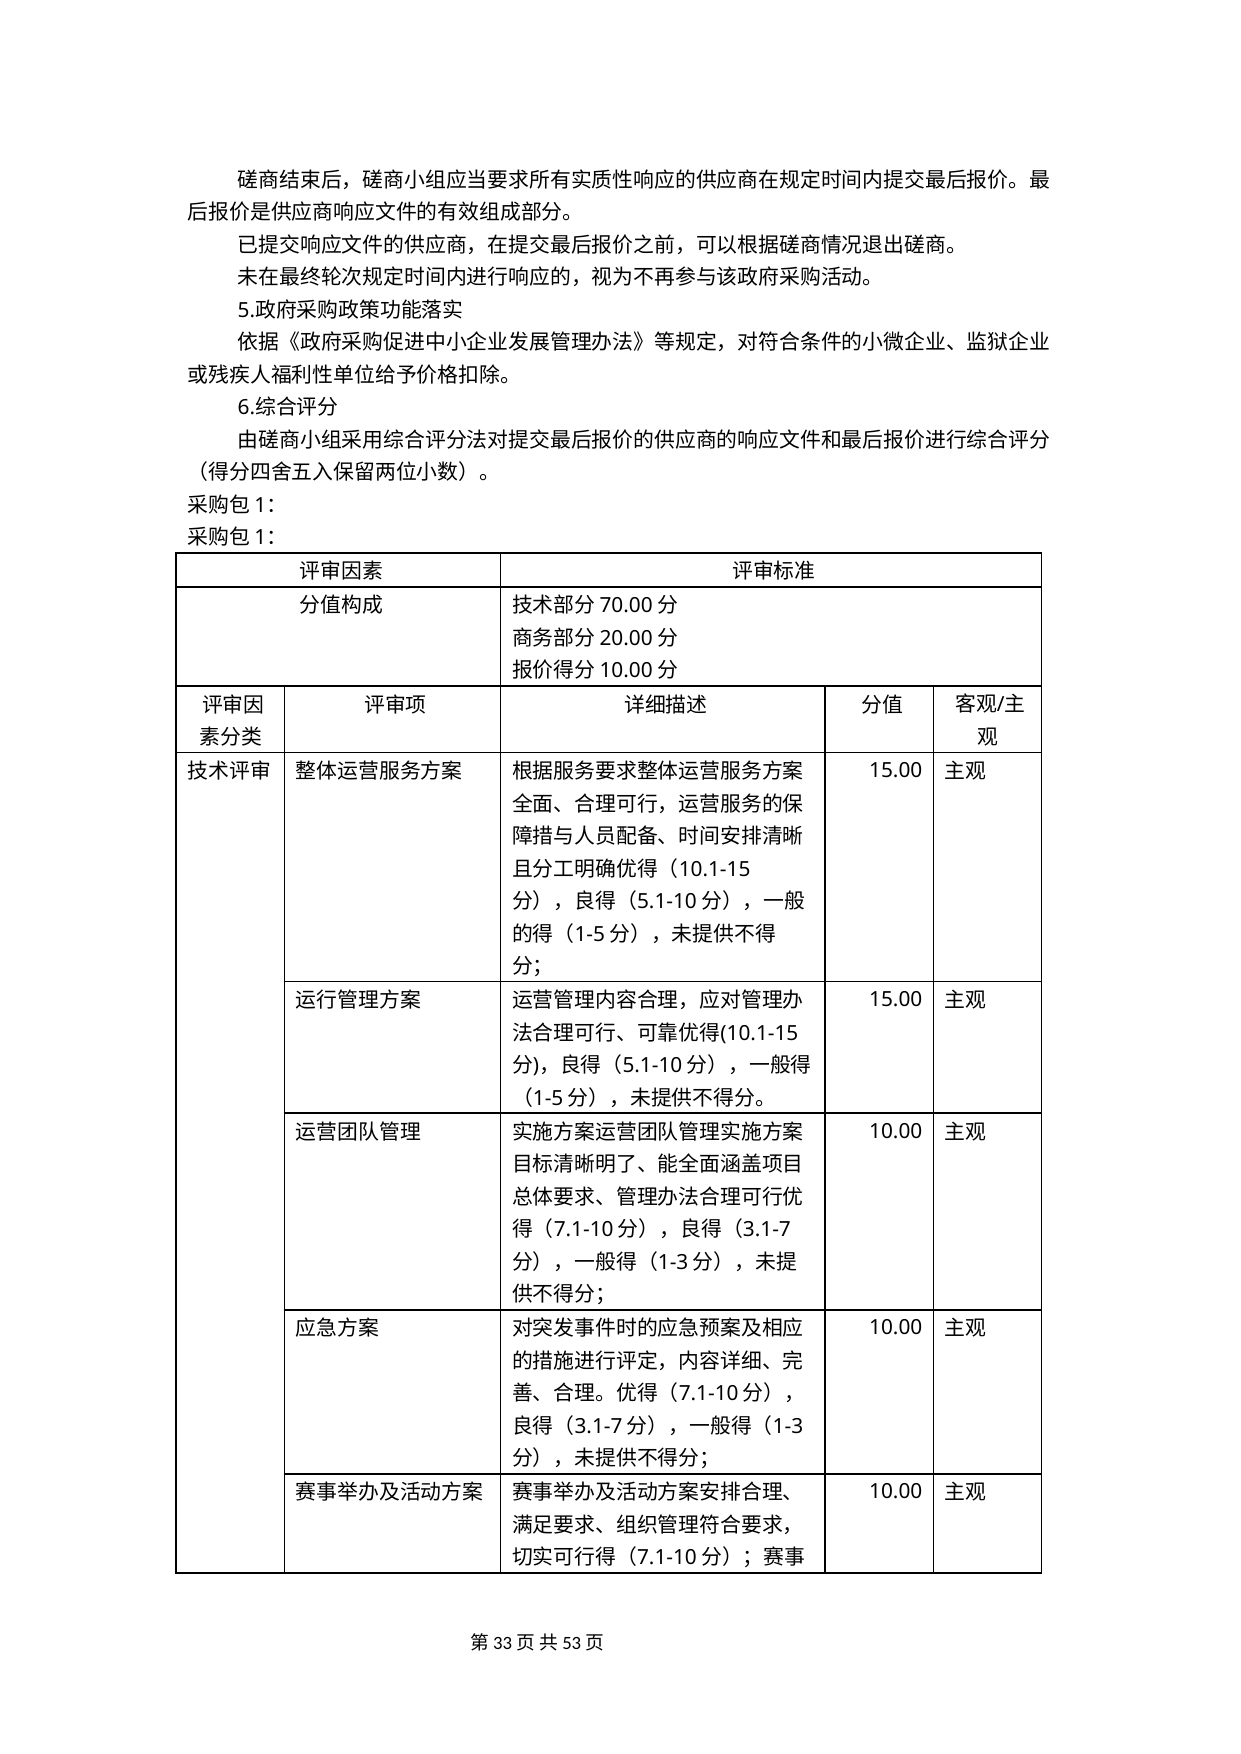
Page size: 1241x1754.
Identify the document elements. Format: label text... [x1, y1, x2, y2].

table_cell 10.00 [826, 1311, 933, 1473]
text 由磋商小组采用综合评分法对提交最后报价的供应商的响应文件和最后报价进行综合评分（得分四舍五入保留两位小数）。 [187, 422, 1053, 487]
table_cell 根据服务要求整体运营服务方案全面、合理可行，运营服务的保障措与人员配备、时间安排清晰且分工明确优得（10.1-15分），良得（5.1-10分），一般的得（1-5分），未提供不得分； [501, 753, 824, 981]
table_cell 10.00 [826, 1114, 933, 1309]
table_cell 应急方案 [285, 1311, 500, 1473]
table_cell 主观 [934, 753, 1041, 981]
table_cell 对突发事件时的应急预案及相应的措施进行评定，内容详细、完善、合理。优得（7.1-10分），良得（3.1-7分），一般得（1-3分），未提供不得分； [501, 1311, 824, 1473]
table_cell 主观 [934, 1311, 1041, 1473]
table_cell 运行管理方案 [285, 982, 500, 1112]
table_cell 技术部分70.00分 商务部分20.00分 报价得分10.00分 [501, 588, 1041, 685]
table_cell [501, 1475, 824, 1572]
table_cell 详细描述 [501, 687, 824, 752]
table_cell 运营管理内容合理，应对管理办法合理可行、可靠优得(10.1-15分)，良得（5.1-10分），一般得（1-5分），未提供不得分。 [501, 982, 824, 1112]
table_cell 主观 [934, 1475, 1041, 1572]
table_header 评审因素 [177, 554, 500, 586]
table_cell 评审因素分类 [177, 687, 284, 752]
table_cell 客观/主观 [934, 687, 1041, 752]
text 采购包1： [187, 487, 1053, 519]
text 磋商结束后，磋商小组应当要求所有实质性响应的供应商在规定时间内提交最后报价。最后报价是供应商响应文件的有效组成部分。 [187, 162, 1053, 227]
text 5.政府采购政策功能落实 [187, 292, 1053, 324]
table_cell 技术评审 [177, 753, 284, 1572]
table_cell 运营团队管理 [285, 1114, 500, 1309]
table_cell 整体运营服务方案 [285, 753, 500, 981]
text 未在最终轮次规定时间内进行响应的，视为不再参与该政府采购活动。 [187, 259, 1053, 292]
table_cell 主观 [934, 1114, 1041, 1309]
text 已提交响应文件的供应商，在提交最后报价之前，可以根据磋商情况退出磋商。 [187, 227, 1053, 259]
text 采购包1： [187, 519, 1053, 552]
table_cell 分值构成 [177, 588, 500, 685]
table_cell 赛事举办及活动方案 [285, 1475, 500, 1572]
table_cell 分值 [826, 687, 933, 752]
text 6.综合评分 [187, 389, 1053, 422]
table_cell 10.00 [826, 1475, 933, 1572]
table_cell 15.00 [826, 982, 933, 1112]
table_cell 实施方案运营团队管理实施方案目标清晰明了、能全面涵盖项目总体要求、管理办法合理可行优得（7.1-10分），良得（3.1-7分），一般得（1-3分），未提供不得分； [501, 1114, 824, 1309]
table_header 评审标准 [501, 554, 1041, 586]
table_cell 15.00 [826, 753, 933, 981]
text 依据《政府采购促进中小企业发展管理办法》等规定，对符合条件的小微企业、监狱企业或残疾人福利性单位给予价格扣除。 [187, 324, 1053, 389]
table_cell 主观 [934, 982, 1041, 1112]
table_cell 评审项 [285, 687, 500, 752]
